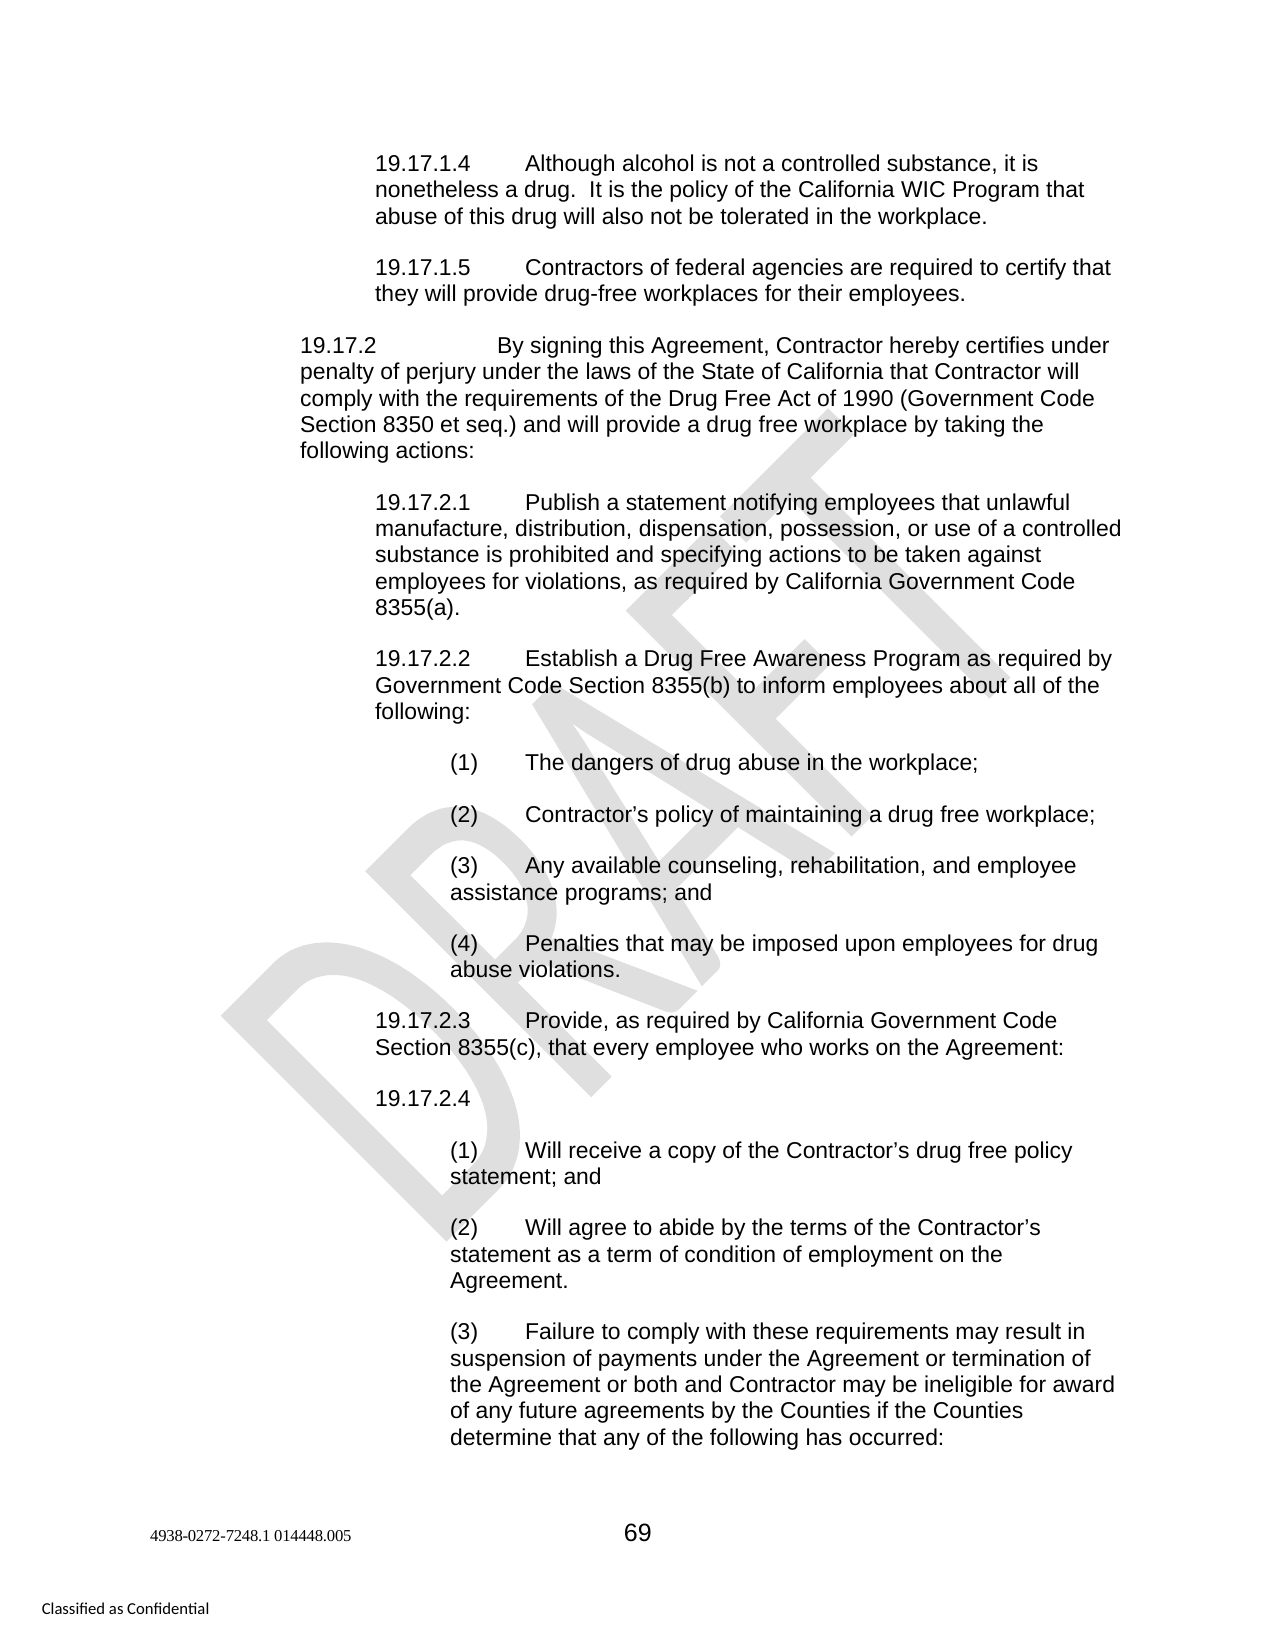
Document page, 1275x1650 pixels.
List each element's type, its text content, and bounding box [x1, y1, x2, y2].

text Although alcohol is not a controlled substance, it is nonetheless a drug. It is the policy of the California WIC Program that abuse of this drug will also not be tolerated in the workplace. [375, 150, 1125, 229]
text Will agree to abide by the terms of the Contractor’s statement as a term of condition of employment on the Agreement. [450, 1214, 1125, 1293]
text Provide, as required by California Government Code Section 8355(c), that every employee who works on the Agreement: [375, 1007, 1125, 1060]
text Contractors of federal agencies are required to certify that they will provide drug-free workplaces for their employees. [375, 254, 1125, 307]
text Establish a Drug Free Awareness Program as required by Government Code Section 8355(b) to inform employees about all of the following: [375, 645, 1125, 724]
text Penalties that may be imposed upon employees for drug abuse violations. [450, 930, 1125, 982]
text Publish a statement notifying employees that unlawful manufacture, distribution, dispensation, possession, or use of a controlled substance is prohibited and specifying actions to be taken against employees for violations, as required by California Government Code 8355(a). [375, 488, 1125, 620]
text Will receive a copy of the Contractor’s drug free policy statement; and [450, 1137, 1125, 1189]
text Contractor’s policy of maintaining a drug free workplace; [450, 801, 1125, 827]
text Failure to comply with these requirements may result in suspension of payments under the Agreement or termination of the Agreement or both and Contractor may be ineligible for award of any future agreements by the Counties if the Counties determine that any of the following has occurred: [450, 1318, 1125, 1450]
text The dangers of drug abuse in the workplace; [450, 749, 1125, 776]
text Any available counseling, rehabilitation, and employee assistance programs; and [450, 852, 1125, 905]
text By signing this Agreement, Contractor hereby certifies under penalty of perjury under the laws of the State of California that Contractor will comply with the requirements of the Drug Free Act of 1990 (Government Code Section 8350 et seq.) and will provide a drug free workplace by taking the following actions: [300, 332, 1125, 463]
